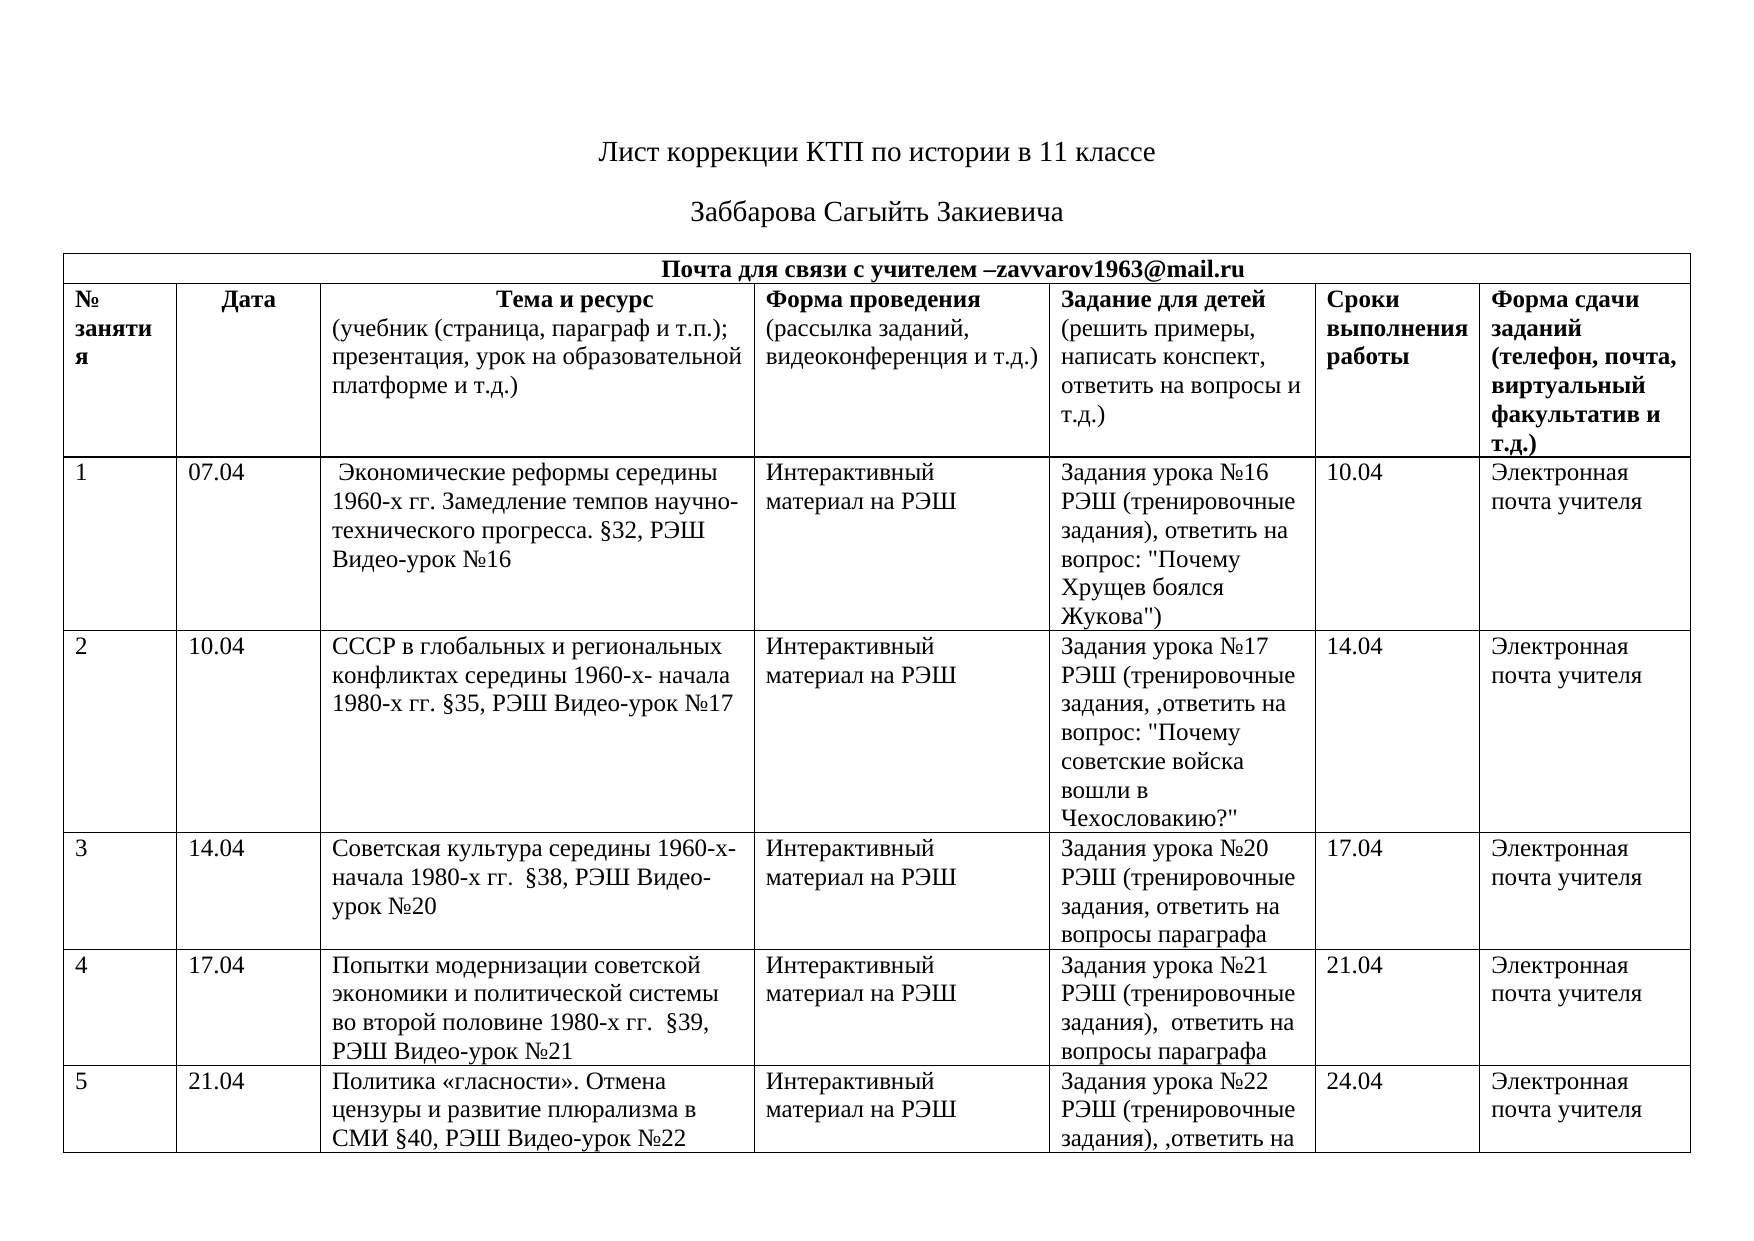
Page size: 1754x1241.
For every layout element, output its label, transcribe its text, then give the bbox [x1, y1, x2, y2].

table_cell Тема и ресурс (учебник (страница, параграф и т.п.); презентация, урок на образовательной платформе и т.д.) [321, 284, 754, 456]
table_cell СССР в глобальных и региональных конфликтах середины 1960-х- начала 1980-х гг. §35, РЭШ Видео-урок №17 [321, 631, 754, 832]
table_cell Форма проведения (рассылка заданий, видеоконференция и т.д.) [755, 284, 1049, 456]
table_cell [321, 1066, 754, 1152]
table_cell 4 [64, 950, 176, 1065]
table_cell 14.04 [1316, 631, 1479, 832]
table_cell № занятия [64, 284, 176, 456]
table_header Почта для связи с учителем –zavvarov1963@mail.ru [64, 254, 1690, 283]
text Заббарова Сагыйть Закиевича [75, 194, 1679, 227]
table_cell 24.04 [1316, 1066, 1479, 1152]
table_cell Интерактивный материал на РЭШ [755, 950, 1049, 1065]
table_cell Задания урока №20 РЭШ (тренировочные задания, ответить на вопросы параграфа [1050, 833, 1315, 949]
table_cell Задания урока №22 РЭШ (тренировочные задания), ,ответить на вопросы [1050, 1066, 1315, 1152]
table_cell 17.04 [1316, 833, 1479, 949]
table_cell 10.04 [177, 631, 320, 832]
table_cell 3 [64, 833, 176, 949]
table_cell 10.04 [1316, 458, 1479, 630]
table_cell Электронная почта учителя [1480, 458, 1690, 630]
table_cell Интерактивный материал на РЭШ [755, 631, 1049, 832]
table_cell 2 [64, 631, 176, 832]
table_cell 5 [64, 1066, 176, 1152]
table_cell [755, 1066, 1049, 1152]
table_cell Форма сдачи заданий (телефон, почта, виртуальный факультатив и т.д.) [1480, 284, 1690, 456]
table_cell Экономические реформы середины 1960-х гг. Замедление темпов научно- технического прогресса. §32, РЭШ Видео-урок №16 [321, 458, 754, 630]
table_cell Электронная почта учителя [1480, 631, 1690, 832]
text Лист коррекции КТП по истории в 11 классе [75, 134, 1679, 168]
table_cell 17.04 [177, 950, 320, 1065]
table_cell Советская культура середины 1960-х- начала 1980-х гг. §38, РЭШ Видео-урок №20 [321, 833, 754, 949]
table_cell 07.04 [177, 458, 320, 630]
table_cell Задания урока №17 РЭШ (тренировочные задания, ,ответить на вопрос: "Почему советские войска вошли в Чехословакию?" [1050, 631, 1315, 832]
table_cell 21.04 [1316, 950, 1479, 1065]
table_cell Сроки выполнения работы [1316, 284, 1479, 456]
table_cell Интерактивный материал на РЭШ [755, 458, 1049, 630]
table_cell Электронная почта учителя [1480, 833, 1690, 949]
table_cell Электронная почта учителя [1480, 950, 1690, 1065]
table_cell 21.04 [177, 1066, 320, 1152]
table_cell Задание для детей (решить примеры, написать конспект, ответить на вопросы и т.д.) [1050, 284, 1315, 456]
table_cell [1480, 1066, 1690, 1152]
table_cell 1 [64, 458, 176, 630]
table_cell Попытки модернизации советской экономики и политической системы во второй половине 1980-х гг. §39, РЭШ Видео-урок №21 [321, 950, 754, 1065]
table_cell 14.04 [177, 833, 320, 949]
table_cell Интерактивный материал на РЭШ [755, 833, 1049, 949]
table_cell Задания урока №21 РЭШ (тренировочные задания), ответить на вопросы параграфа [1050, 950, 1315, 1065]
table_cell Дата [177, 284, 320, 456]
table_cell Задания урока №16 РЭШ (тренировочные задания), ответить на вопрос: "Почему Хрущев боялся Жукова") [1050, 458, 1315, 630]
